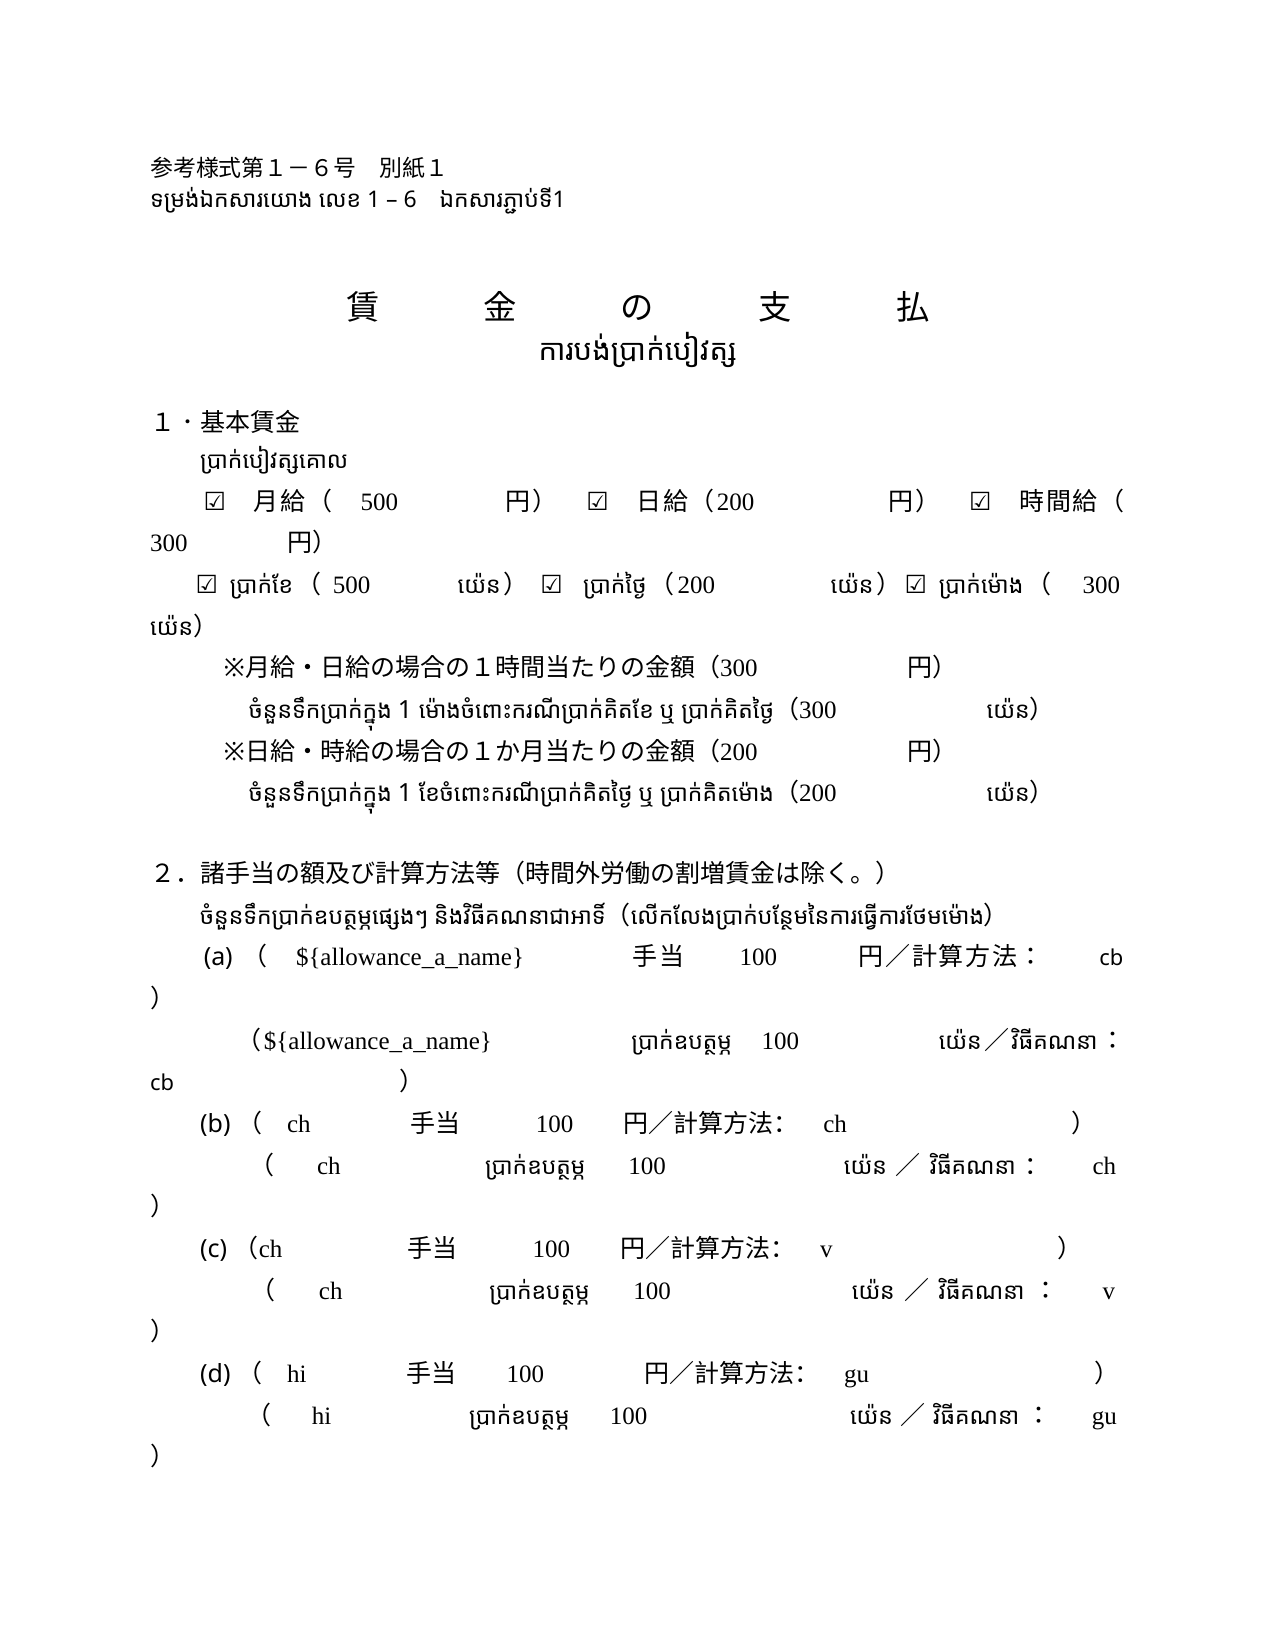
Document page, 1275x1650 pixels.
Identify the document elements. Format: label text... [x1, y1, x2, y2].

text ☑ ប្រាក់ខែ（ 500 យ៉េន） ☑ ប្រាក់ថ្ងៃ（200 យ៉េន）☑ ប្រាក់ម៉ោង（ 300 យ៉េន） [150, 564, 1125, 642]
text 参考様式第１－６号 別紙１ [150, 150, 1125, 183]
text ☑ 月給（ 500 円） ☑ 日給（200 円） ☑ 時間給（ 300 円） [150, 481, 1125, 559]
text ទម្រង់ឯកសារយោង លេខ 1 – 6 ឯកសារភ្ជាប់ទី1 [150, 183, 1125, 214]
text （ ch ប្រាក់ឧបត្ថម្ភ 100 យ៉េន／វិធីគណនា： v ） [150, 1270, 1125, 1348]
text （ ch ប្រាក់ឧបត្ថម្ភ 100 យ៉េន／វិធីគណនា： ch ） [150, 1145, 1125, 1223]
text （${allowance_a_name} ប្រាក់ឧបត្ថម្ភ 100 យ៉េន／វិធីគណនា： cb ） [150, 1020, 1125, 1098]
text ２．諸手当の額及び計算方法等（時間外労働の割増賃金は除く。） [150, 853, 1125, 890]
text 賃金の支払 [150, 281, 1125, 329]
text ※日給・時給の場合の１か月当たりの金額（200 円） [224, 731, 1125, 767]
text ចំនួនទឹកប្រាក់ក្នុង 1 ខែចំពោះករណីប្រាក់គិតថ្ងៃ ឬ ប្រាក់គិតម៉ោង（200 យ៉េន） [224, 773, 1125, 809]
text (d) （ hi 手当 100 円／計算方法： gu ） [150, 1353, 1125, 1390]
text ចំនួនទឹកប្រាក់ក្នុង 1 ម៉ោងចំពោះករណីប្រាក់គិតខែ ឬ ប្រាក់គិតថ្ងៃ（300 យ៉េន） [224, 689, 1125, 726]
text １．基本賃金 [150, 403, 1125, 439]
text ប្រាក់បៀវត្សគោល [150, 444, 1125, 476]
text ចំនួនទឹកប្រាក់ឧបត្ថម្ភផ្សេងៗ និងវិធីគណនាជាអាទិ៍（លើកលែងប្រាក់បន្ថែមនៃការធ្វើការថែមម៉ោង） [150, 895, 1125, 931]
text ការបង់ប្រាក់បៀវត្ស [150, 329, 1125, 369]
text (b) （ ch 手当 100 円／計算方法： ch ） [150, 1103, 1125, 1140]
text ※月給・日給の場合の１時間当たりの金額（300 円） [224, 648, 1125, 684]
text (c) （ch 手当 100 円／計算方法： v ） [150, 1228, 1125, 1265]
text （ hi ប្រាក់ឧបត្ថម្ភ 100 យ៉េន／វិធីគណនា： gu ） [150, 1395, 1125, 1473]
text (a) （ ${allowance_a_name} 手当 100 円／計算方法： cb ） [150, 937, 1125, 1015]
